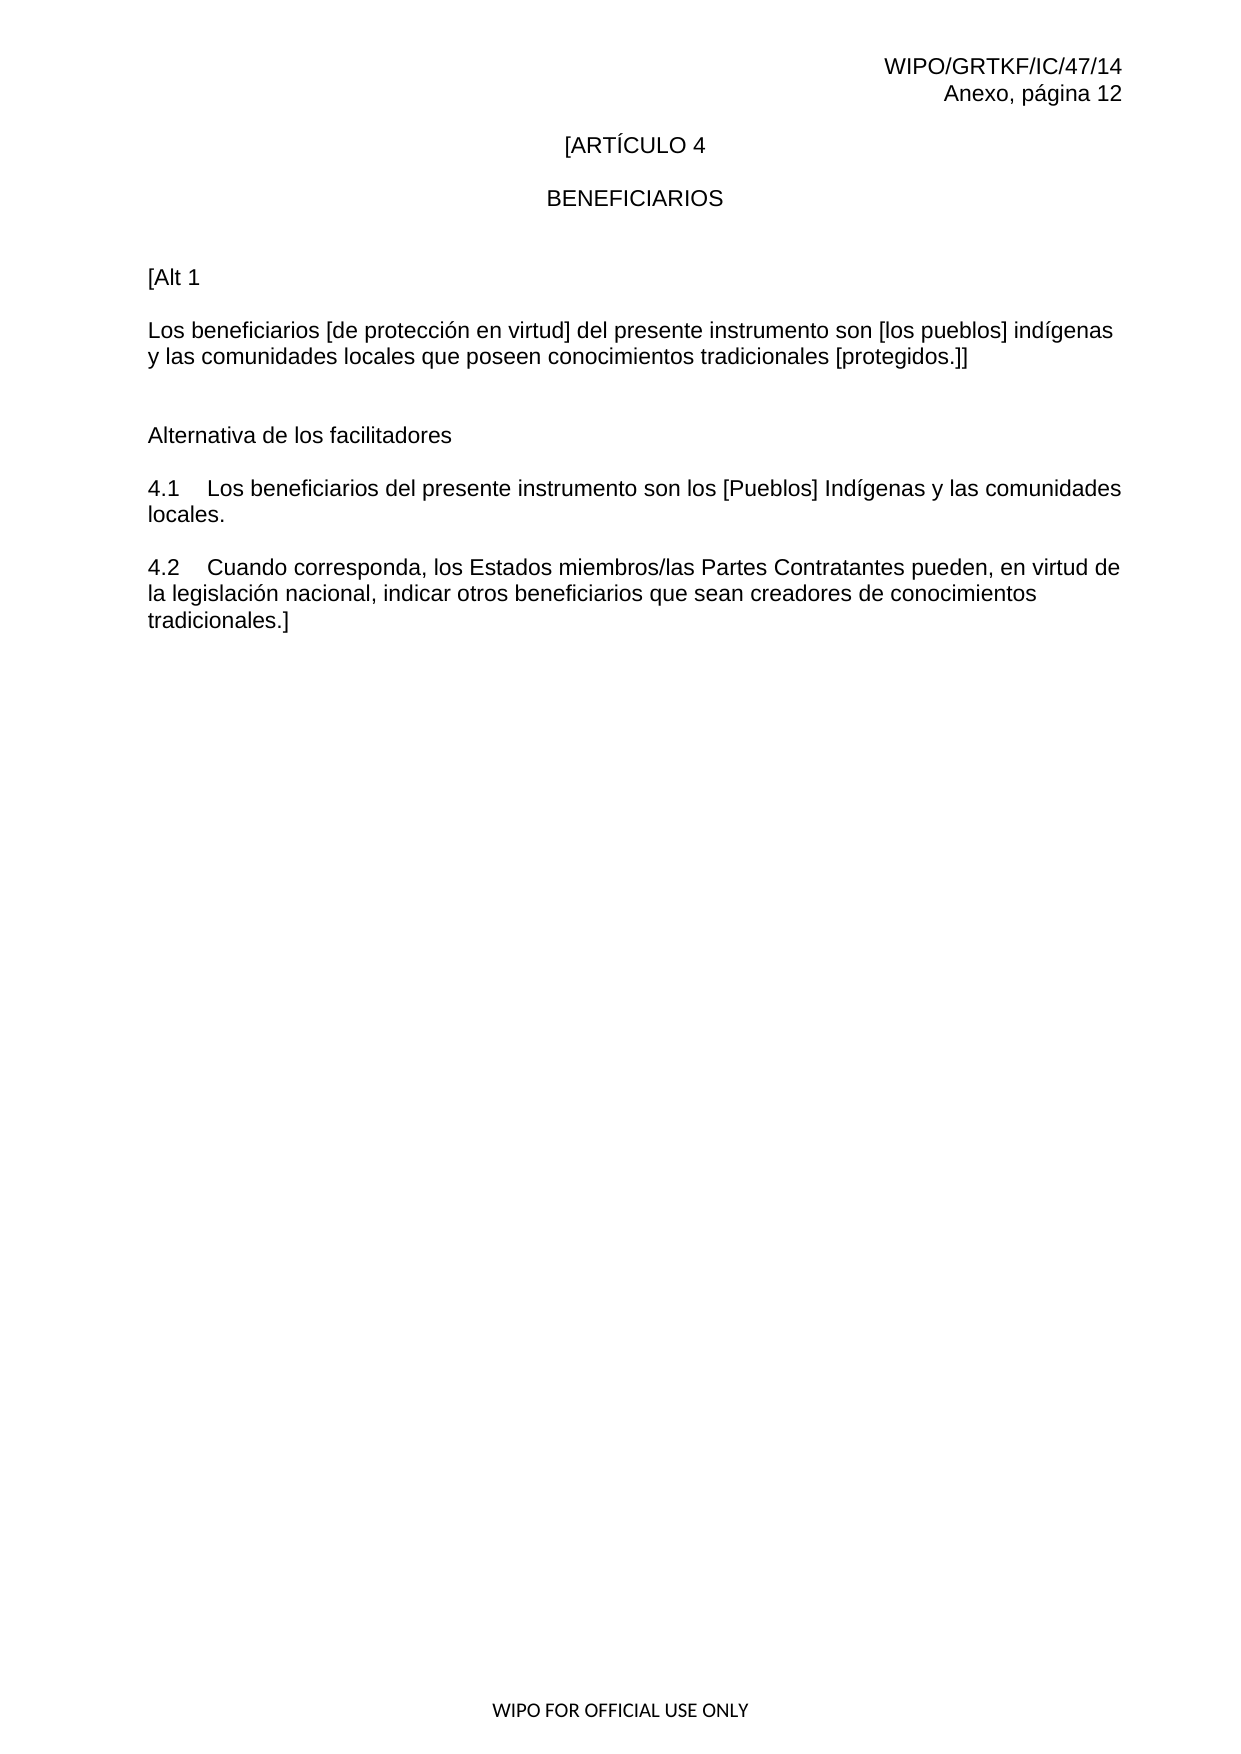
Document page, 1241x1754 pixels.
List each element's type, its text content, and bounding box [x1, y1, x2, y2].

text Alternativa de los facilitadores [148, 422, 1122, 448]
text [Alt 1 [148, 264, 1122, 290]
text [ARTÍCULO 4 [148, 132, 1122, 158]
list 4.2 Cuando corresponda, los Estados miembros/las Partes Contratantes pueden, en virtud de la legislación nacional, indicar otros beneficiarios que sean creadores de conocimientos tradicionales.] [148, 554, 1122, 633]
text BENEFICIARIOS [148, 185, 1122, 211]
text Los beneficiarios [de protección en virtud] del presente instrumento son [los pueblos] indígenas y las comunidades locales que poseen conocimientos tradicionales [protegidos.]] [148, 317, 1122, 369]
text 4.1 Los beneficiarios del presente instrumento son los [Pueblos] Indígenas y las comunidades locales. [148, 475, 1122, 527]
